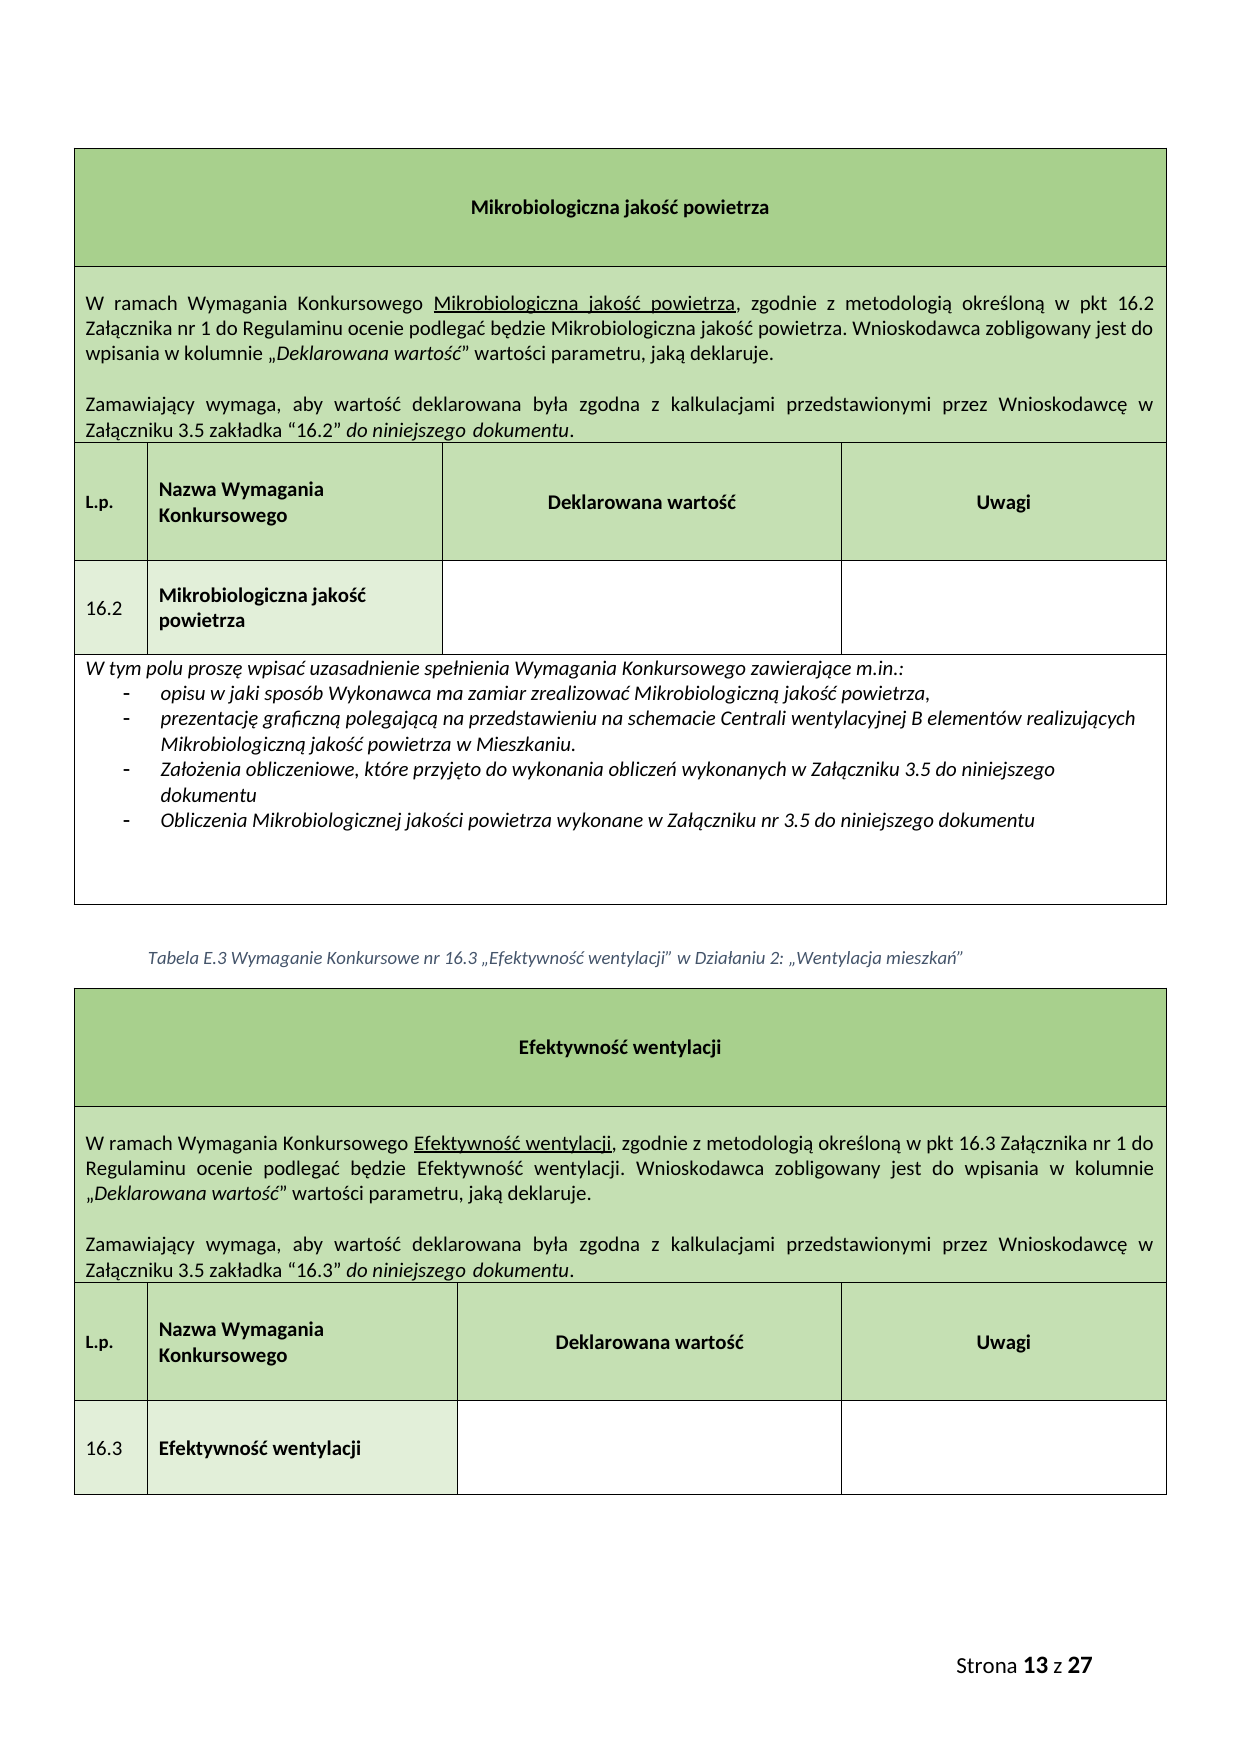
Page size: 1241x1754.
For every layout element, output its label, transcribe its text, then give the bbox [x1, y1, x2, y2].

table_cell Nazwa Wymagania Konkursowego [148, 443, 442, 560]
table_cell [443, 561, 841, 654]
table_cell W ramach Wymagania Konkursowego Mikrobiologiczna jakość powietrza, zgodnie z metodologią określoną w pkt 16.2 Załącznika nr 1 do Regulaminu ocenie podlegać będzie Mikrobiologiczna jakość powietrza. Wnioskodawca zobligowany jest do wpisania w kolumnie „Deklarowana wartość” wartości parametru, jaką deklaruje. Zamawiający wymaga, aby wartość deklarowana była zgodna z kalkulacjami przedstawionymi przez Wnioskodawcę w Załączniku 3.5 zakładka “16.2” do niniejszego dokumentu. [75, 267, 1166, 442]
table_cell 16.2 [75, 561, 147, 654]
table_cell W tym polu proszę wpisać uzasadnienie spełnienia Wymagania Konkursowego zawierające m.in.: opisu w jaki sposób Wykonawca ma zamiar zrealizować Mikrobiologiczną jakość powietrza, prezentację graficzną polegającą na przedstawieniu na schemacie Centrali wentylacyjnej B elementów realizujących Mikrobiologiczną jakość powietrza w Mieszkaniu. Założenia obliczeniowe, które przyjęto do wykonania obliczeń wykonanych w Załączniku 3.5 do niniejszego dokumentu Obliczenia Mikrobiologicznej jakości powietrza wykonane w Załączniku nr 3.5 do niniejszego dokumentu [75, 655, 1166, 904]
table_cell Uwagi [842, 443, 1166, 560]
text Tabela E.3 Wymaganie Konkursowe nr 16.3 „Efektywność wentylacji” w Działaniu 2: „Wentylacja mieszkań” [148, 946, 1092, 969]
table_cell [842, 1401, 1166, 1494]
table_header Mikrobiologiczna jakość powietrza [75, 149, 1166, 266]
table_cell 16.3 [75, 1401, 147, 1494]
table_header Efektywność wentylacji [75, 989, 1166, 1106]
table_cell Nazwa Wymagania Konkursowego [148, 1283, 457, 1400]
table_cell W ramach Wymagania Konkursowego Efektywność wentylacji, zgodnie z metodologią określoną w pkt 16.3 Załącznika nr 1 do Regulaminu ocenie podlegać będzie Efektywność wentylacji. Wnioskodawca zobligowany jest do wpisania w kolumnie „Deklarowana wartość” wartości parametru, jaką deklaruje. Zamawiający wymaga, aby wartość deklarowana była zgodna z kalkulacjami przedstawionymi przez Wnioskodawcę w Załączniku 3.5 zakładka “16.3” do niniejszego dokumentu. [75, 1107, 1166, 1282]
table_cell Uwagi [842, 1283, 1166, 1400]
table_cell Mikrobiologiczna jakość powietrza [148, 561, 442, 654]
table_cell Deklarowana wartość [458, 1283, 841, 1400]
table_cell Deklarowana wartość [443, 443, 841, 560]
table_cell L.p. [75, 1283, 147, 1400]
table_cell [842, 561, 1166, 654]
table_cell [458, 1401, 841, 1494]
table_cell Efektywność wentylacji [148, 1401, 457, 1494]
table_cell L.p. [75, 443, 147, 560]
